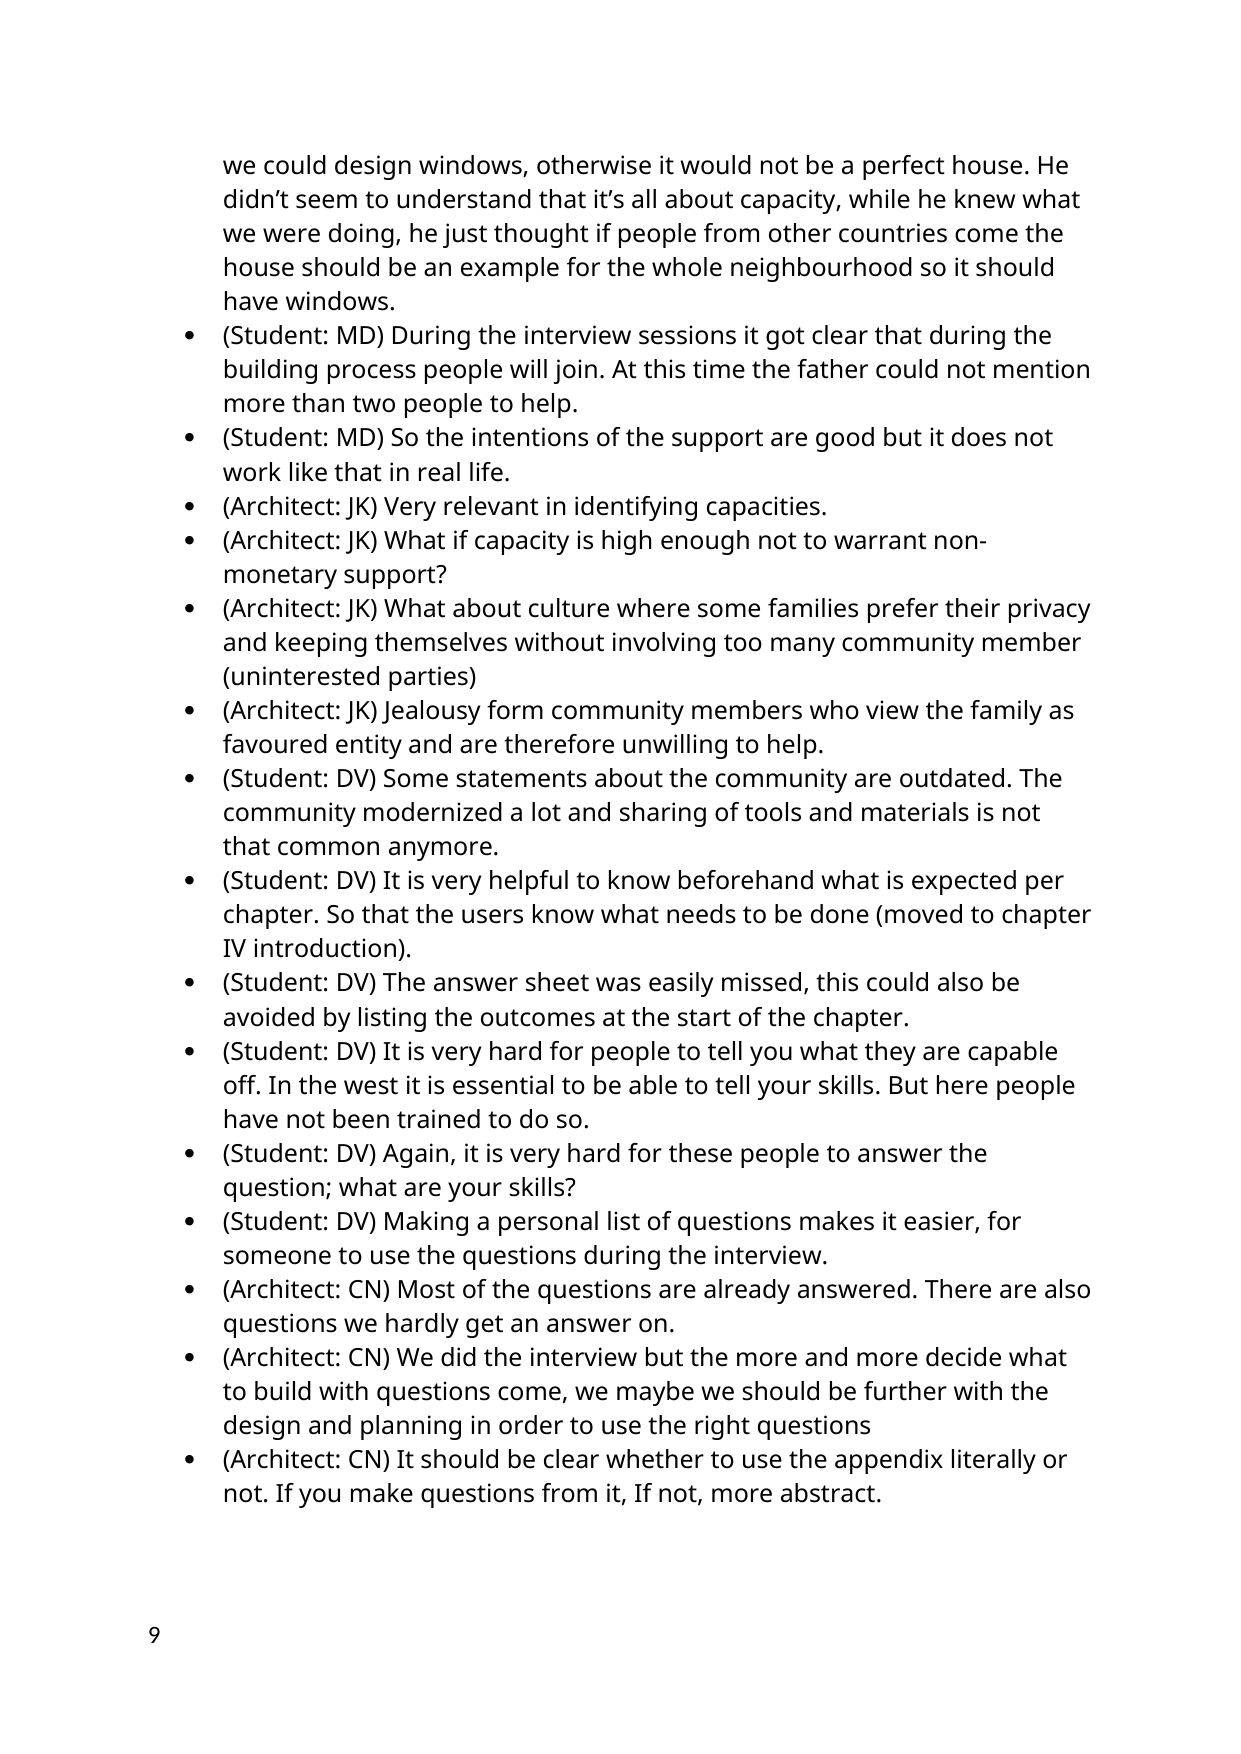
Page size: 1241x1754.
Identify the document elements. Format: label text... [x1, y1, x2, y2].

list (Architect: JK) Very relevant in identifying capacities. [185, 488, 1093, 522]
list (Student: DV) The answer sheet was easily missed, this could also be avoided by listing the outcomes at the start of the chapter. [185, 965, 1093, 1033]
list (Architect: JK) What if capacity is high enough not to warrant non-monetary support? [185, 522, 1093, 590]
list (Student: DV) It is very helpful to know beforehand what is expected per chapter. So that the users know what needs to be done (moved to chapter IV introduction). [185, 863, 1093, 965]
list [185, 148, 1093, 318]
list (Architect: CN) It should be clear whether to use the appendix literally or not. If you make questions from it, If not, more abstract. [185, 1442, 1093, 1510]
list (Architect: JK) Jealousy form community members who view the family as favoured entity and are therefore unwilling to help. [185, 693, 1093, 761]
list (Student: MD) During the interview sessions it got clear that during the building process people will join. At this time the father could not mention more than two people to help. [185, 318, 1093, 420]
list (Student: DV) Again, it is very hard for these people to answer the question; what are your skills? [185, 1135, 1093, 1203]
list (Student: MD) So the intentions of the support are good but it does not work like that in real life. [185, 420, 1093, 488]
list (Student: DV) Some statements about the community are outdated. The community modernized a lot and sharing of tools and materials is not that common anymore. [185, 761, 1093, 863]
list (Architect: JK) What about culture where some families prefer their privacy and keeping themselves without involving too many community member (uninterested parties) [185, 590, 1093, 693]
list (Student: DV) Making a personal list of questions makes it easier, for someone to use the questions during the interview. [185, 1203, 1093, 1272]
list (Architect: CN) Most of the questions are already answered. There are also questions we hardly get an answer on. [185, 1272, 1093, 1340]
list (Architect: CN) We did the interview but the more and more decide what to build with questions come, we maybe we should be further with the design and planning in order to use the right questions [185, 1340, 1093, 1442]
list (Student: DV) It is very hard for people to tell you what they are capable off. In the west it is essential to be able to tell your skills. But here people have not been trained to do so. [185, 1033, 1093, 1135]
